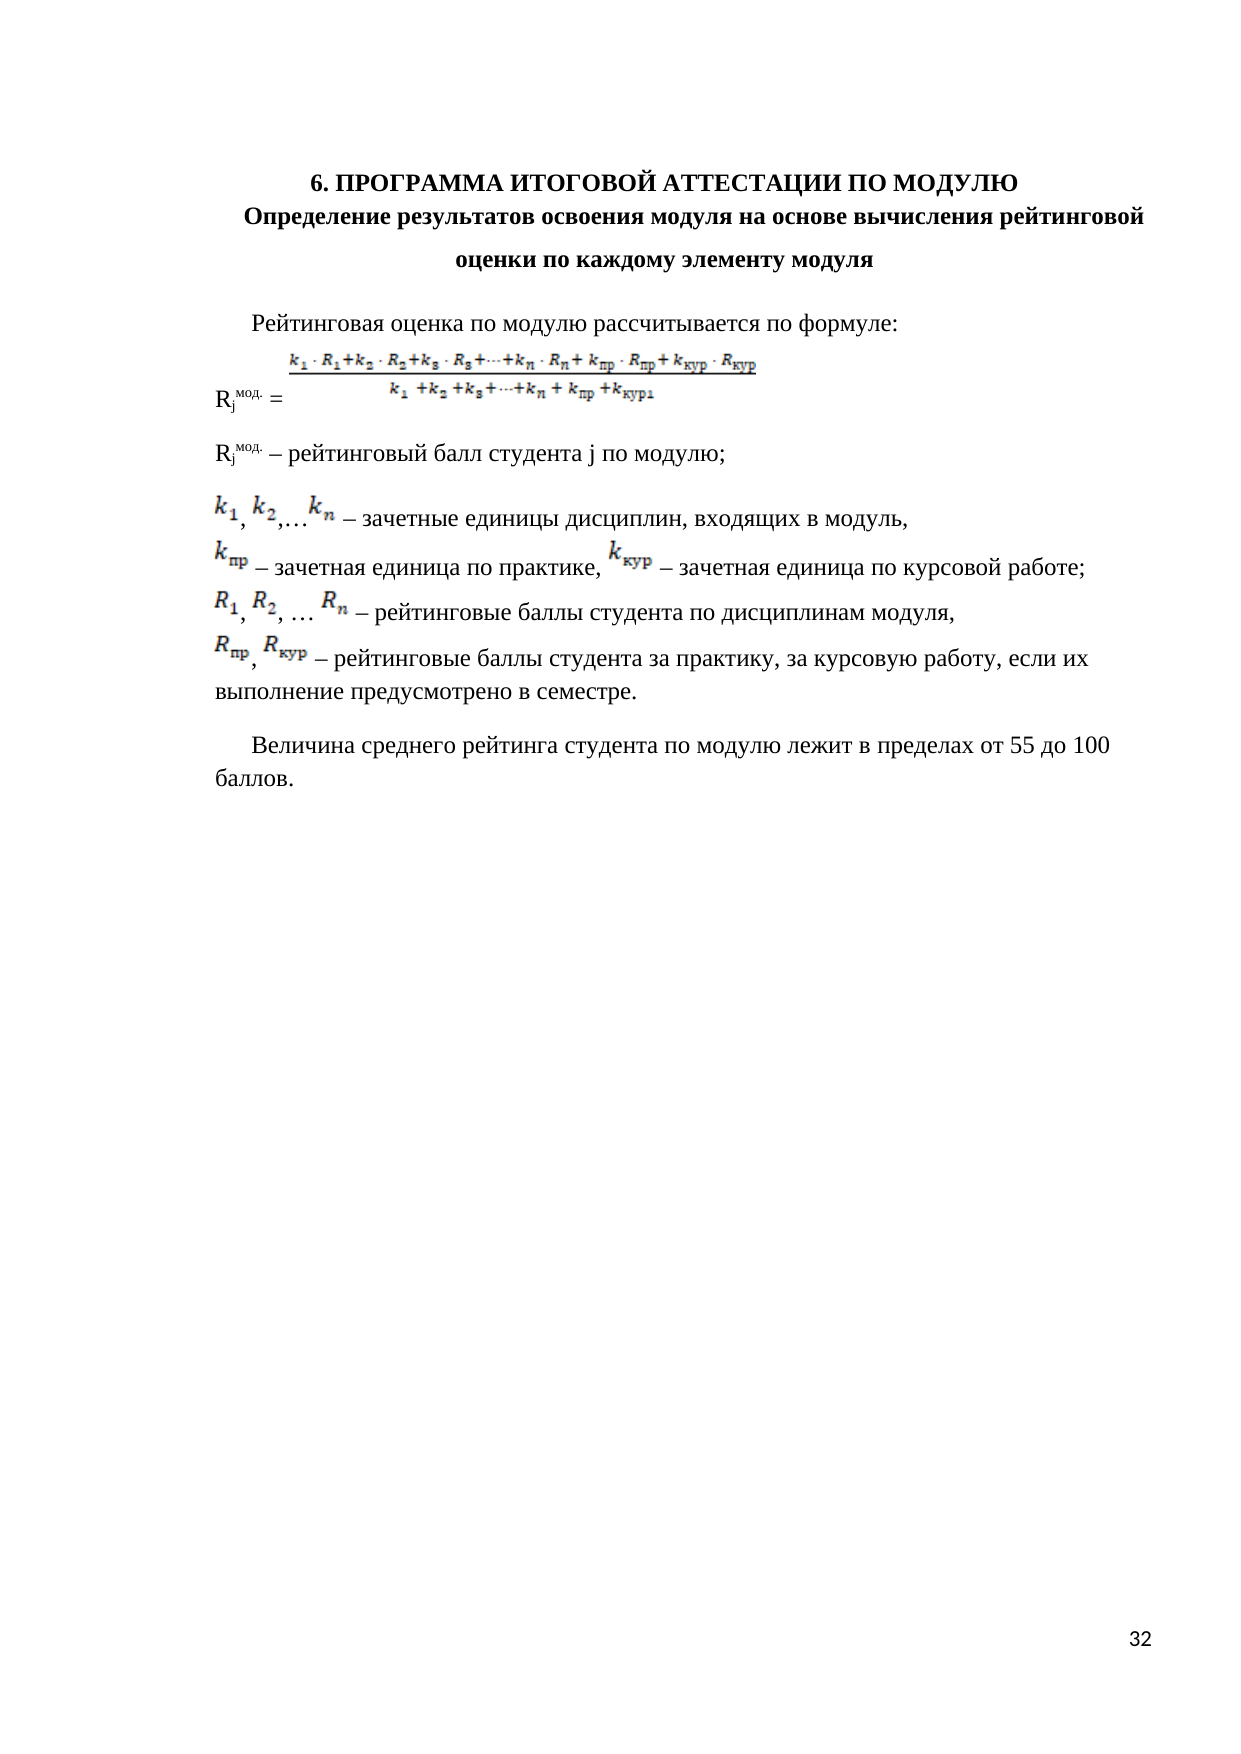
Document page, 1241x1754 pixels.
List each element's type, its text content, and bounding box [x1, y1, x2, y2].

picture [214, 585, 240, 621]
picture [321, 585, 350, 621]
picture [308, 491, 337, 527]
picture [263, 630, 309, 667]
picture [214, 491, 240, 527]
text Определение результатов освоения модуля на основе вычисления рейтинговой оценки по каждому элементу модуля [177, 201, 1152, 273]
text Rjмод. – рейтинговый балл студента j по модулю; [215, 438, 1152, 467]
text , ,… – зачетные единицы дисциплин, входящих в модуль, [215, 492, 1152, 532]
text Рейтинговая оценка по модулю рассчитывается по формуле: [177, 308, 1152, 337]
picture [289, 351, 756, 408]
text Величина среднего рейтинга студента по модулю лежит в пределах от 55 до 100 баллов. [215, 730, 1152, 792]
text , , … – рейтинговые баллы студента по дисциплинам модуля, [215, 586, 1152, 626]
picture [214, 630, 251, 667]
picture [252, 585, 278, 621]
text – зачетная единица по практике, – зачетная единица по курсовой работе; [215, 537, 1152, 581]
subtitle 6. ПРОГРАММА ИТОГОВОЙ АТТЕСТАЦИИ ПО МОДУЛЮ [177, 168, 1152, 197]
picture [608, 536, 654, 576]
picture [252, 491, 278, 527]
picture [214, 536, 250, 576]
text , – рейтинговые баллы студента за практику, за курсовую работу, если их выполнение предусмотрено в семестре. [215, 630, 1152, 705]
